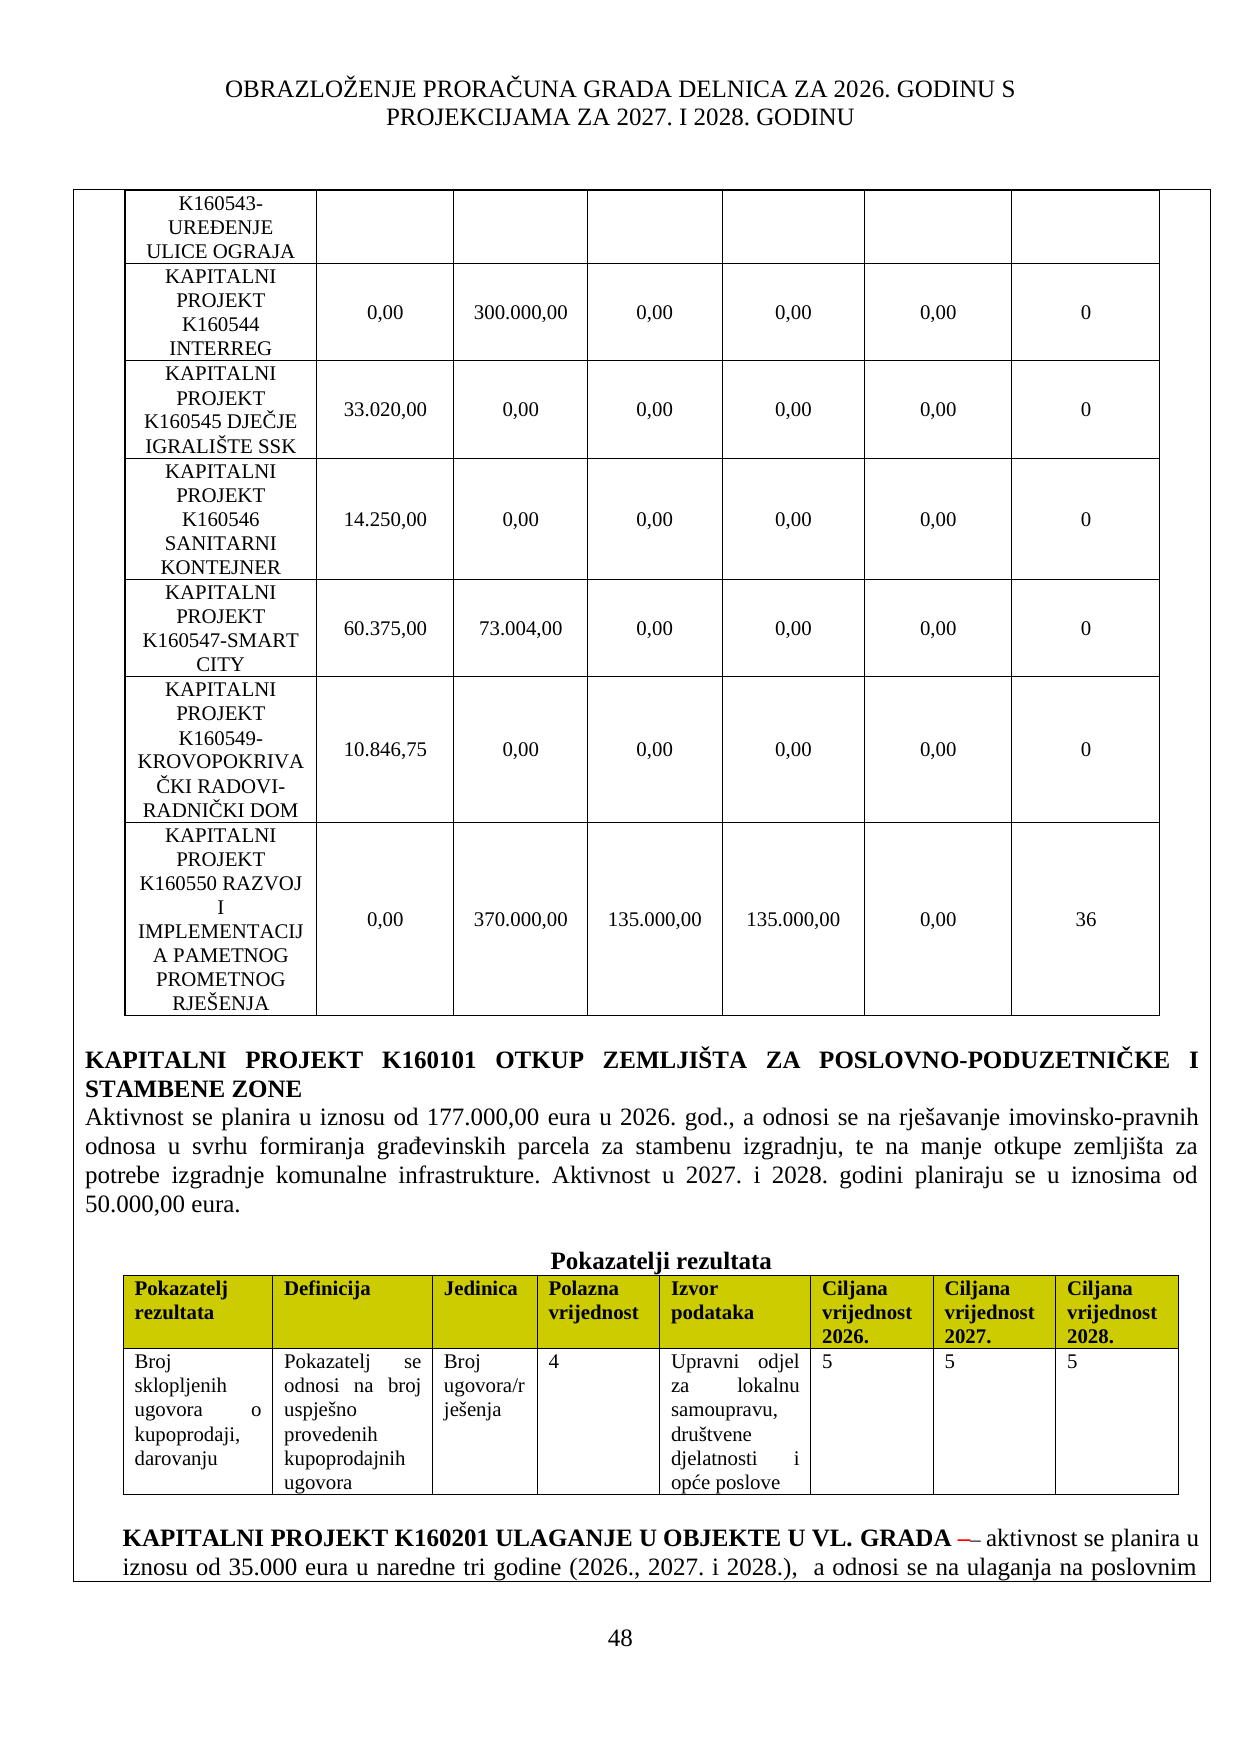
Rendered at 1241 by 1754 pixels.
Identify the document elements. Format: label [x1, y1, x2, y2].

table_cell [74, 190, 1210, 1581]
